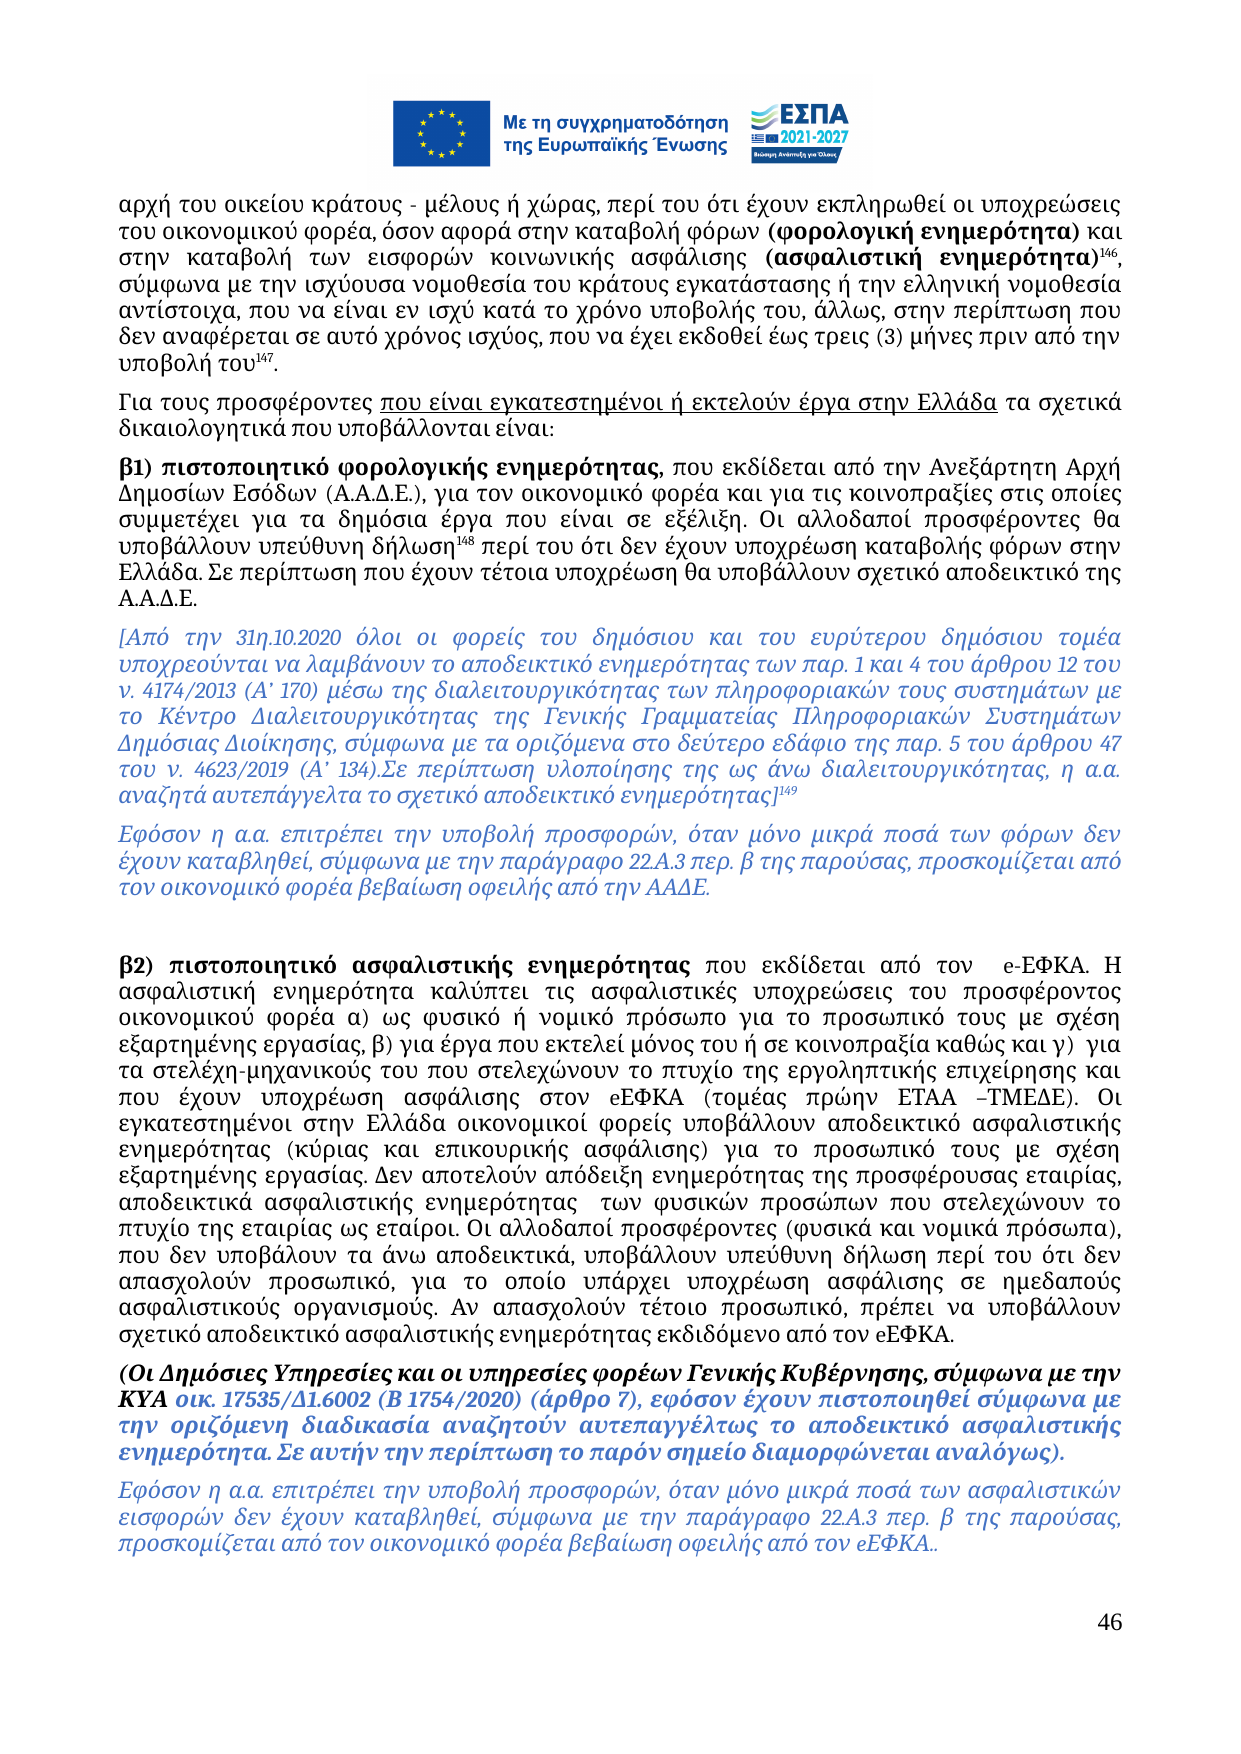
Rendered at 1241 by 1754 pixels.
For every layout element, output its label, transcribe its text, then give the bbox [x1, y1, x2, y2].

text β2) πιστοποιητικό ασφαλιστικής ενημερότητας που εκδίδεται από τον e-ΕΦΚΑ. Η ασφαλιστική ενημερότητα καλύπτει τις ασφαλιστικές υποχρεώσεις του προσφέροντος οικονομικού φορέα α) ως φυσικό ή νομικό πρόσωπο για το προσωπικό τους με σχέση εξαρτημένης εργασίας, β) για έργα που εκτελεί μόνος του ή σε κοινοπραξία καθώς και γ) για τα στελέχη-μηχανικούς του που στελεχώνουν το πτυχίο της εργοληπτικής επιχείρησης και που έχουν υποχρέωση ασφάλισης στον eΕΦΚΑ (τομέας πρώην ΕΤΑΑ –ΤΜΕΔΕ). Οι εγκατεστημένοι στην Ελλάδα οικονομικοί φορείς υποβάλλουν αποδεικτικό ασφαλιστικής ενημερότητας (κύριας και επικουρικής ασφάλισης) για το προσωπικό τους με σχέση εξαρτημένης εργασίας. Δεν αποτελούν απόδειξη ενημερότητας της προσφέρουσας εταιρίας, αποδεικτικά ασφαλιστικής ενημερότητας των φυσικών προσώπων που στελεχώνουν το πτυχίο της εταιρίας ως εταίροι. Οι αλλοδαποί προσφέροντες (φυσικά και νομικά πρόσωπα), που δεν υποβάλουν τα άνω αποδεικτικά, υποβάλλουν υπεύθυνη δήλωση περί του ότι δεν απασχολούν προσωπικό, για το οποίο υπάρχει υποχρέωση ασφάλισης σε ημεδαπούς ασφαλιστικούς οργανισμούς. Αν απασχολούν τέτοιο προσωπικό, πρέπει να υποβάλλουν σχετικό αποδεικτικό ασφαλιστικής ενημερότητας εκδιδόμενο από τον eΕΦΚΑ. [118, 952, 1122, 1348]
text (Οι Δημόσιες Υπηρεσίες και οι υπηρεσίες φορέων Γενικής Κυβέρνησης, σύμφωνα με την ΚΥΑ οικ. 17535/Δ1.6002 (Β 1754/2020) (άρθρο 7), εφόσον έχουν πιστοποιηθεί σύμφωνα με την οριζόμενη διαδικασία αναζητούν αυτεπαγγέλτως το αποδεικτικό ασφαλιστικής ενημερότητα. Σε αυτήν την περίπτωση το παρόν σημείο διαμορφώνεται αναλόγως). [118, 1360, 1122, 1466]
picture [367, 74, 873, 192]
text Εφόσον η α.α. επιτρέπει την υποβολή προσφορών, όταν μόνο μικρά ποσά των φόρων δεν έχουν καταβληθεί, σύμφωνα με την παράγραφο 22.Α.3 περ. β της παρούσας, προσκομίζεται από τον οικονομικό φορέα βεβαίωση οφειλής από την ΑΑΔΕ. [118, 822, 1122, 901]
text [Από την 31η.10.2020 όλοι οι φορείς του δημόσιου και του ευρύτερου δημόσιου τομέα υποχρεούνται να λαμβάνουν το αποδεικτικό ενημερότητας των παρ. 1 και 4 του άρθρου 12 του ν. 4174/2013 (Α’ 170) μέσω της διαλειτουργικότητας των πληροφοριακών τους συστημάτων με το Κέντρο Διαλειτουργικότητας της Γενικής Γραμματείας Πληροφοριακών Συστημάτων Δημόσιας Διοίκησης, σύμφωνα με τα οριζόμενα στο δεύτερο εδάφιο της παρ. 5 του άρθρου 47 του ν. 4623/2019 (Α’ 134).Σε περίπτωση υλοποίησης της ως άνω διαλειτουργικότητας, η α.α. αναζητά αυτεπάγγελτα το σχετικό αποδεικτικό ενημερότητας] [118, 625, 1122, 809]
text Για τους προσφέροντες που είναι εγκατεστημένοι ή εκτελούν έργα στην Ελλάδα τα σχετικά δικαιολογητικά που υποβάλλονται είναι: [118, 389, 1122, 442]
text Εφόσον η α.α. επιτρέπει την υποβολή προσφορών, όταν μόνο μικρά ποσά των ασφαλιστικών εισφορών δεν έχουν καταβληθεί, σύμφωνα με την παράγραφο 22.Α.3 περ. β της παρούσας, προσκομίζεται από τον οικονομικό φορέα βεβαίωση οφειλής από τον eΕΦΚΑ.. [118, 1478, 1122, 1557]
text β1) πιστοποιητικό φορολογικής ενημερότητας, που εκδίδεται από την Ανεξάρτητη Αρχή Δημοσίων Εσόδων (Α.Α.Δ.Ε.), για τον οικονομικό φορέα και για τις κοινοπραξίες στις οποίες συμμετέχει για τα δημόσια έργα που είναι σε εξέλιξη. Οι αλλοδαποί προσφέροντες θα υποβάλλουν υπεύθυνη δήλωση περί του ότι δεν έχουν υποχρέωση καταβολής φόρων στην Ελλάδα. Σε περίπτωση που έχουν τέτοια υποχρέωση θα υποβάλλουν σχετικό αποδεικτικό της Α.Α.Δ.Ε. [118, 454, 1122, 613]
